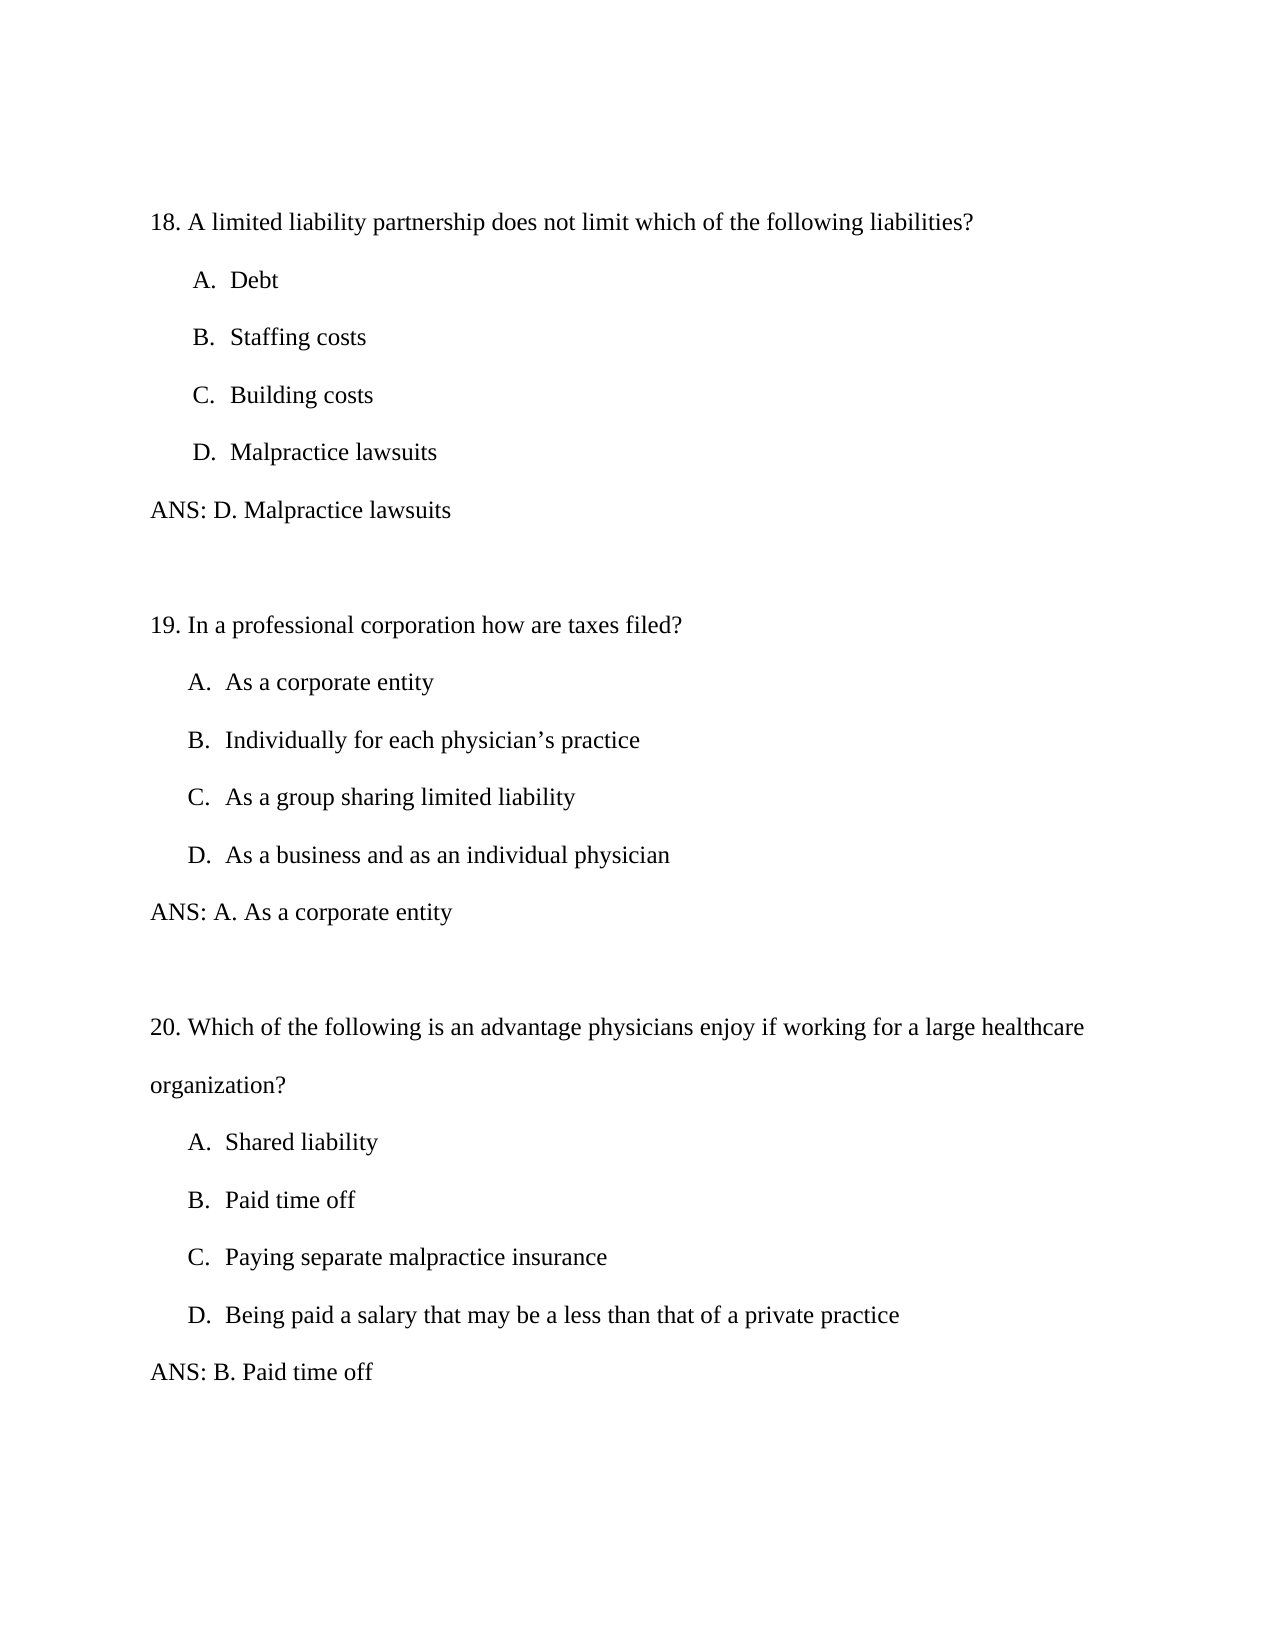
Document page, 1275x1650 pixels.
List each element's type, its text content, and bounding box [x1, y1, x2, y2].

list Building costs [192, 380, 1125, 409]
text 19. In a professional corporation how are taxes filed? [150, 610, 1125, 639]
list Shared liability [187, 1127, 1125, 1156]
list As a corporate entity [187, 667, 1125, 696]
list Staffing costs [192, 322, 1125, 351]
list Individually for each physician’s practice [187, 725, 1125, 754]
text ANS: D. Malpractice lawsuits [150, 495, 1125, 524]
list Malpractice lawsuits [192, 437, 1125, 466]
text 18. A limited liability partnership does not limit which of the following liabilities? [150, 207, 1125, 236]
list As a business and as an individual physician [187, 840, 1125, 869]
list Being paid a salary that may be a less than that of a private practice [187, 1300, 1125, 1329]
text 20. Which of the following is an advantage physicians enjoy if working for a large healthcare organization? [150, 1012, 1125, 1099]
text ANS: A. As a corporate entity [150, 897, 1125, 926]
list As a group sharing limited liability [187, 782, 1125, 811]
list Paid time off [187, 1185, 1125, 1214]
text ANS: B. Paid time off [150, 1357, 1125, 1386]
list Paying separate malpractice insurance [187, 1242, 1125, 1271]
list Debt [192, 265, 1125, 294]
